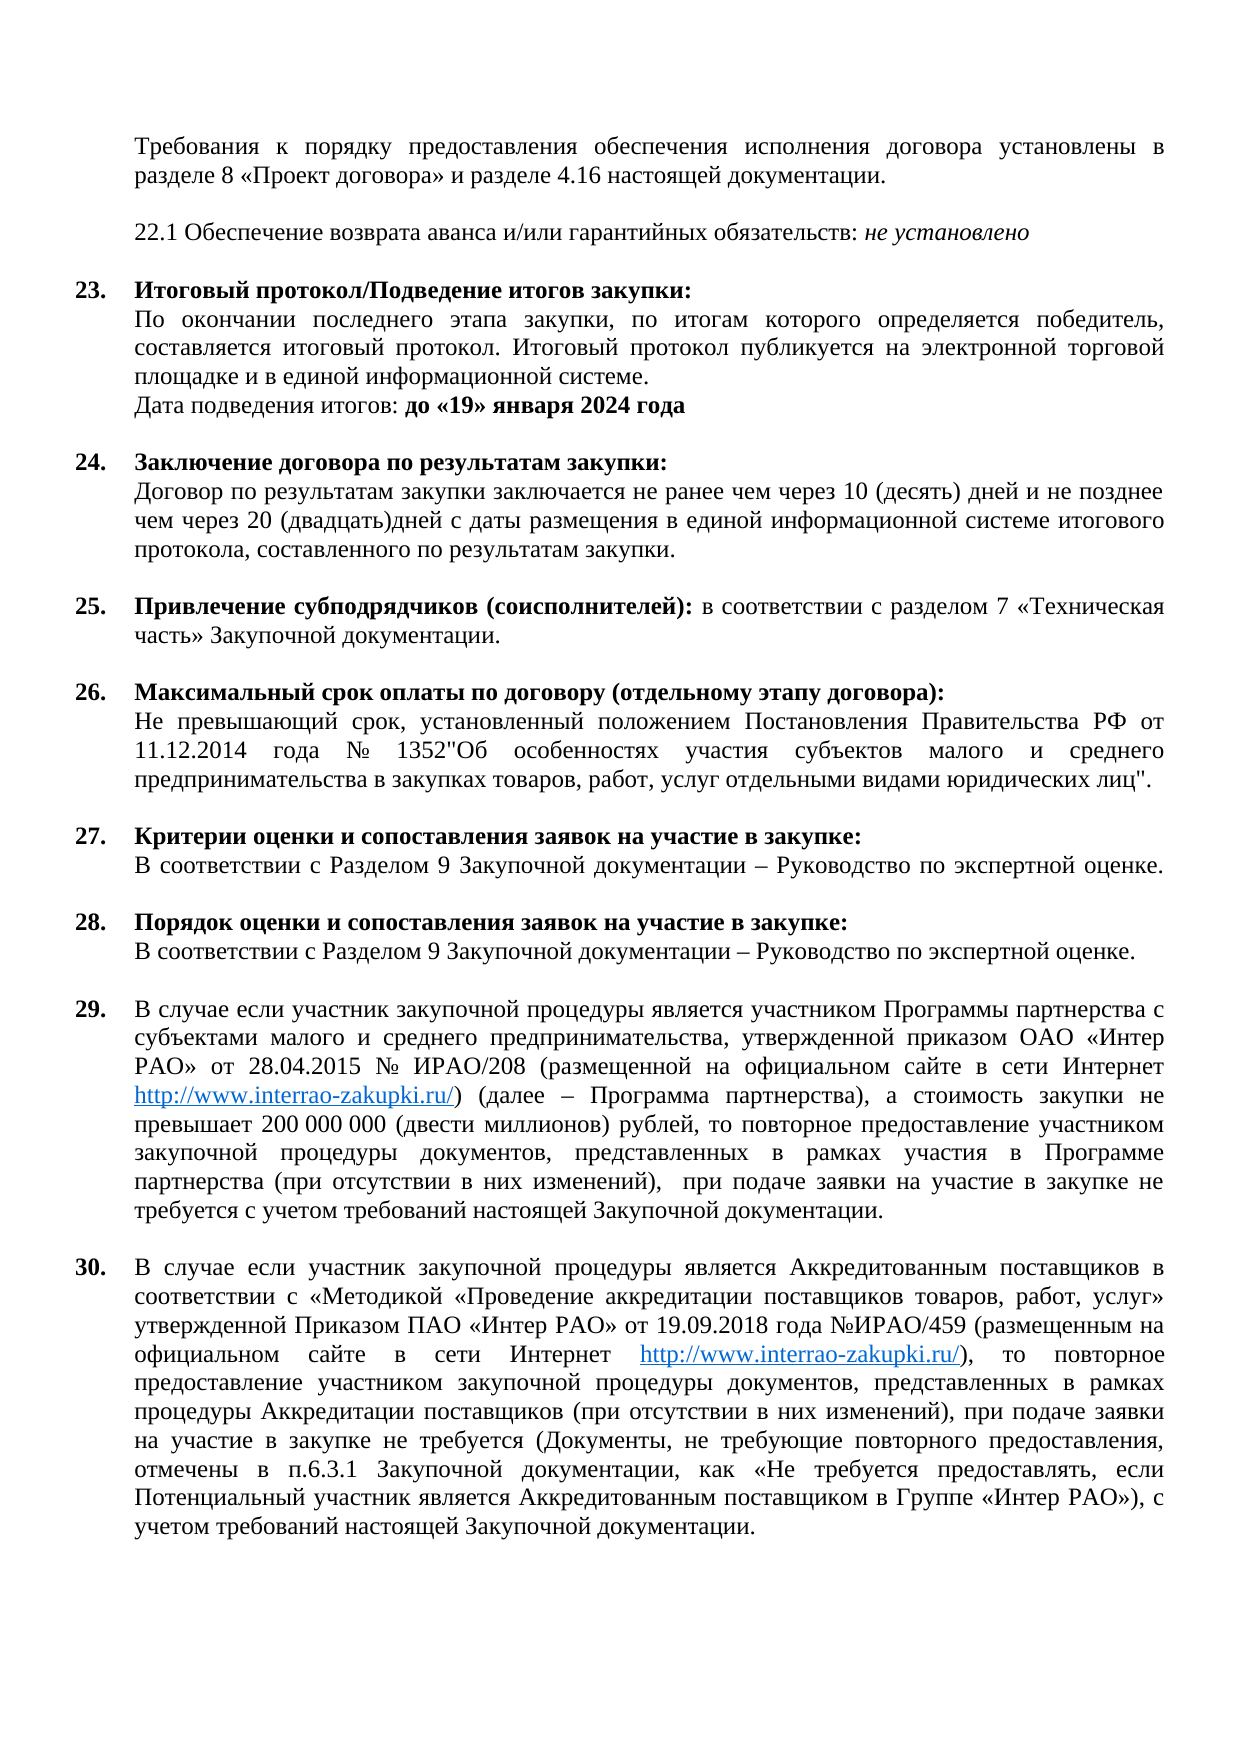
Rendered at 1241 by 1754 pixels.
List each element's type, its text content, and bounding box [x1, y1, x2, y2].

list В соответствии с Разделом 9 Закупочной документации – Руководство по экспертной оценке. [134, 850, 1165, 907]
list В соответствии с Разделом 9 Закупочной документации – Руководство по экспертной оценке. [134, 936, 1165, 965]
list Критерии оценки и сопоставления заявок на участие в закупке: [75, 821, 1165, 850]
list Заключение договора по результатам закупки: [75, 447, 1165, 476]
list В случае если участник закупочной процедуры является участником Программы партнерства с субъектами малого и среднего предпринимательства, утвержденной приказом ОАО «Интер РАО» от 28.04.2015 № ИРАО/208 (размещенной на официальном сайте в сети Интернет http://www.interrao-zakupki.ru/) (далее – Программа партнерства), а стоимость закупки не превышает 200 000 000 (двести миллионов) рублей, то повторное предоставление участником закупочной процедуры документов, представленных в рамках участия в Программе партнерства (при отсутствии в них изменений), при подаче заявки на участие в закупке не требуется с учетом требований настоящей Закупочной документации. [75, 994, 1165, 1224]
list Договор по результатам закупки заключается не ранее чем через 10 (десять) дней и не позднее чем через 20 (двадцать)дней с даты размещения в единой информационной системе итогового протокола, составленного по результатам закупки. [134, 476, 1165, 562]
list Требования к порядку предоставления обеспечения исполнения договора установлены в разделе 8 «Проект договора» и разделе 4.16 настоящей документации. [134, 131, 1165, 189]
list Дата подведения итогов: до «19» января 2024 года [134, 390, 1165, 419]
list Итоговый протокол/Подведение итогов закупки: [75, 275, 1165, 304]
list Порядок оценки и сопоставления заявок на участие в закупке: [75, 907, 1165, 936]
list Максимальный срок оплаты по договору (отдельному этапу договора): [75, 677, 1165, 706]
list 22.1 Обеспечение возврата аванса и/или гарантийных обязательств: не установлено [134, 217, 1165, 246]
list По окончании последнего этапа закупки, по итогам которого определяется победитель, составляется итоговый протокол. Итоговый протокол публикуется на электронной торговой площадке и в единой информационной системе. [134, 304, 1165, 390]
list Привлечение субподрядчиков (соисполнителей): в соответствии с разделом 7 «Техническая часть» Закупочной документации. [75, 591, 1165, 649]
list Не превышающий срок, установленный положением Постановления Правительства РФ от 11.12.2014 года № 1352"Об особенностях участия субъектов малого и среднего предпринимательства в закупках товаров, работ, услуг отдельными видами юридических лиц". [134, 706, 1165, 792]
list В случае если участник закупочной процедуры является Аккредитованным поставщиков в соответствии с «Методикой «Проведение аккредитации поставщиков товаров, работ, услуг» утвержденной Приказом ПАО «Интер РАО» от 19.09.2018 года №ИРАО/459 (размещенным на официальном сайте в сети Интернет http://www.interrao-zakupki.ru/), то повторное предоставление участником закупочной процедуры документов, представленных в рамках процедуры Аккредитации поставщиков (при отсутствии в них изменений), при подаче заявки на участие в закупке не требуется (Документы, не требующие повторного предоставления, отмечены в п.6.3.1 Закупочной документации, как «Не требуется предоставлять, если Потенциальный участник является Аккредитованным поставщиком в Группе «Интер РАО»), с учетом требований настоящей Закупочной документации. [75, 1252, 1165, 1540]
